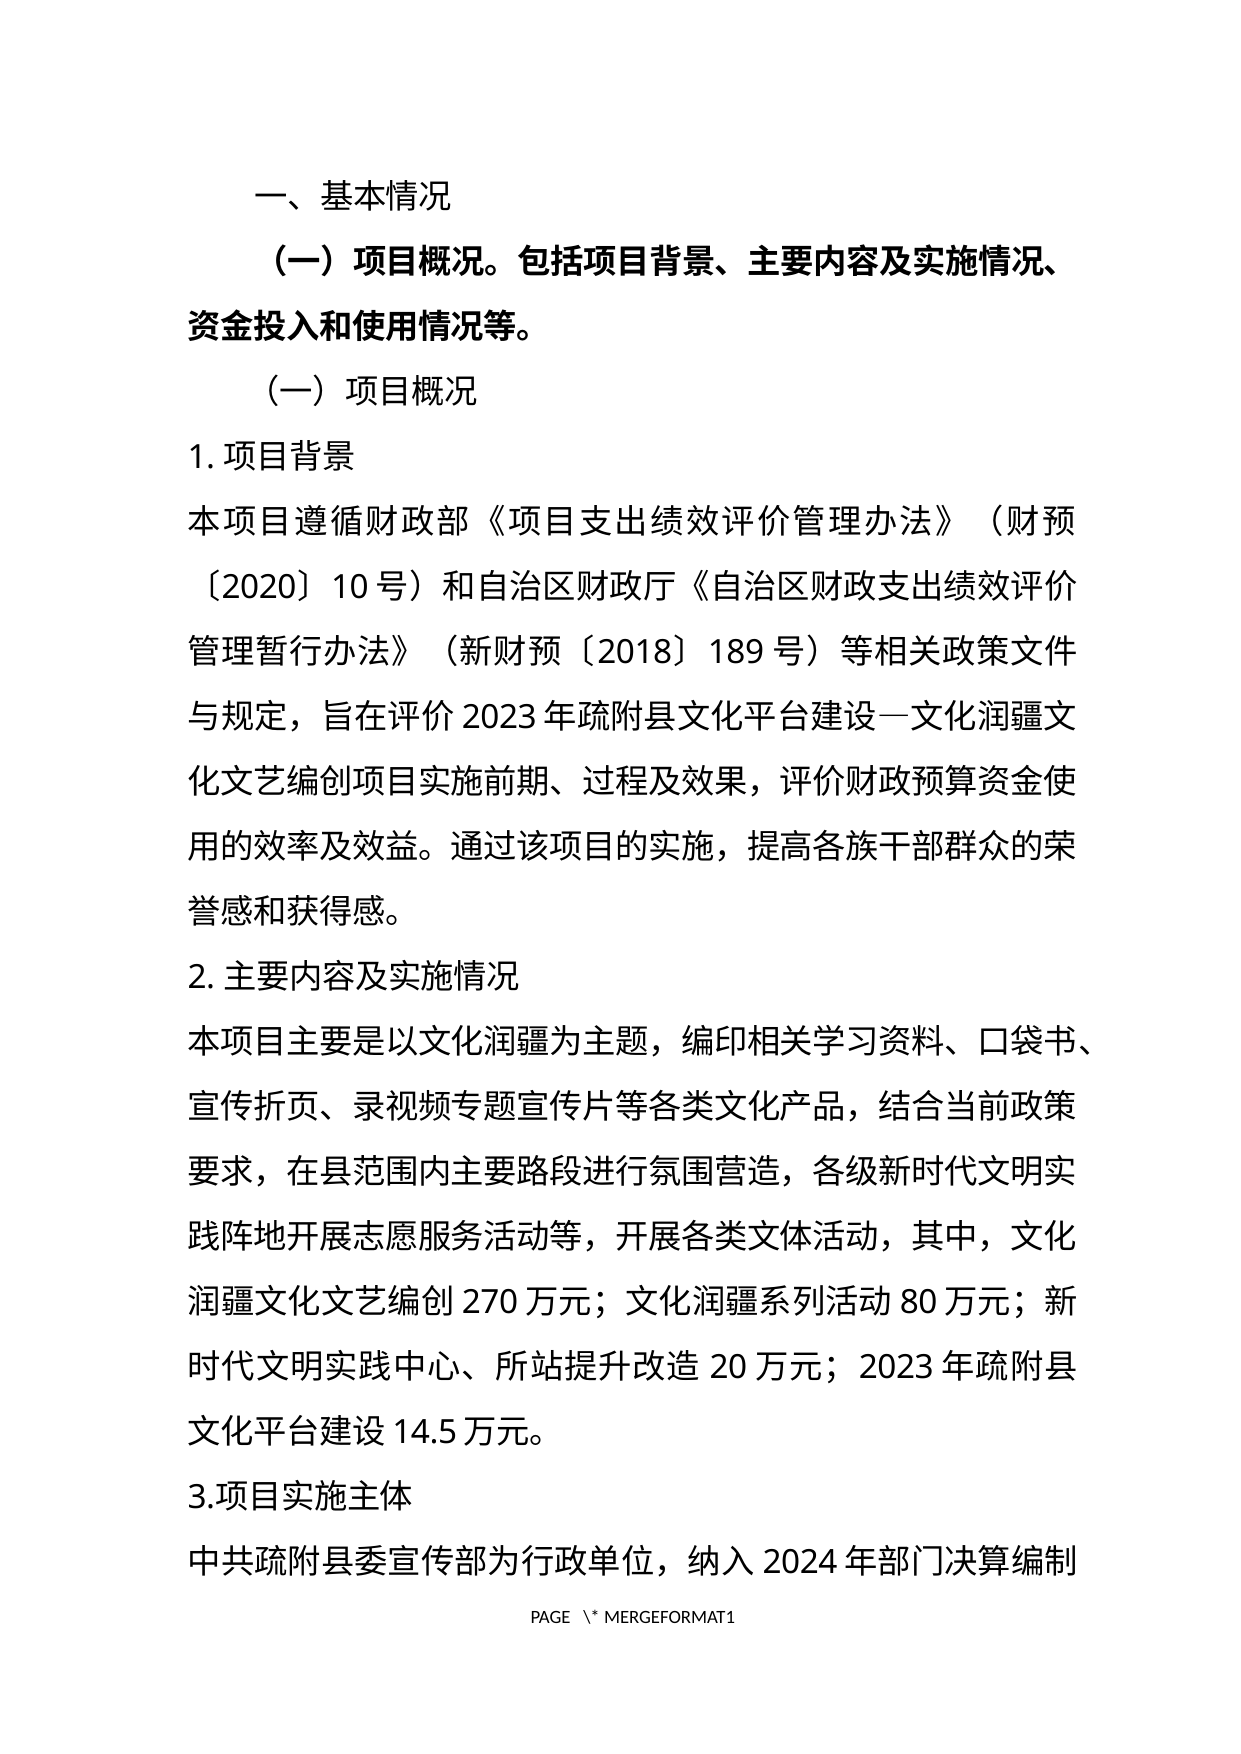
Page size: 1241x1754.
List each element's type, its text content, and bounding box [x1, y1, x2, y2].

text （一）项目概况。包括项目背景、主要内容及实施情况、资金投入和使用情况等。 [187, 227, 1078, 357]
text 一、基本情况 [187, 162, 1078, 227]
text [187, 357, 1078, 1592]
